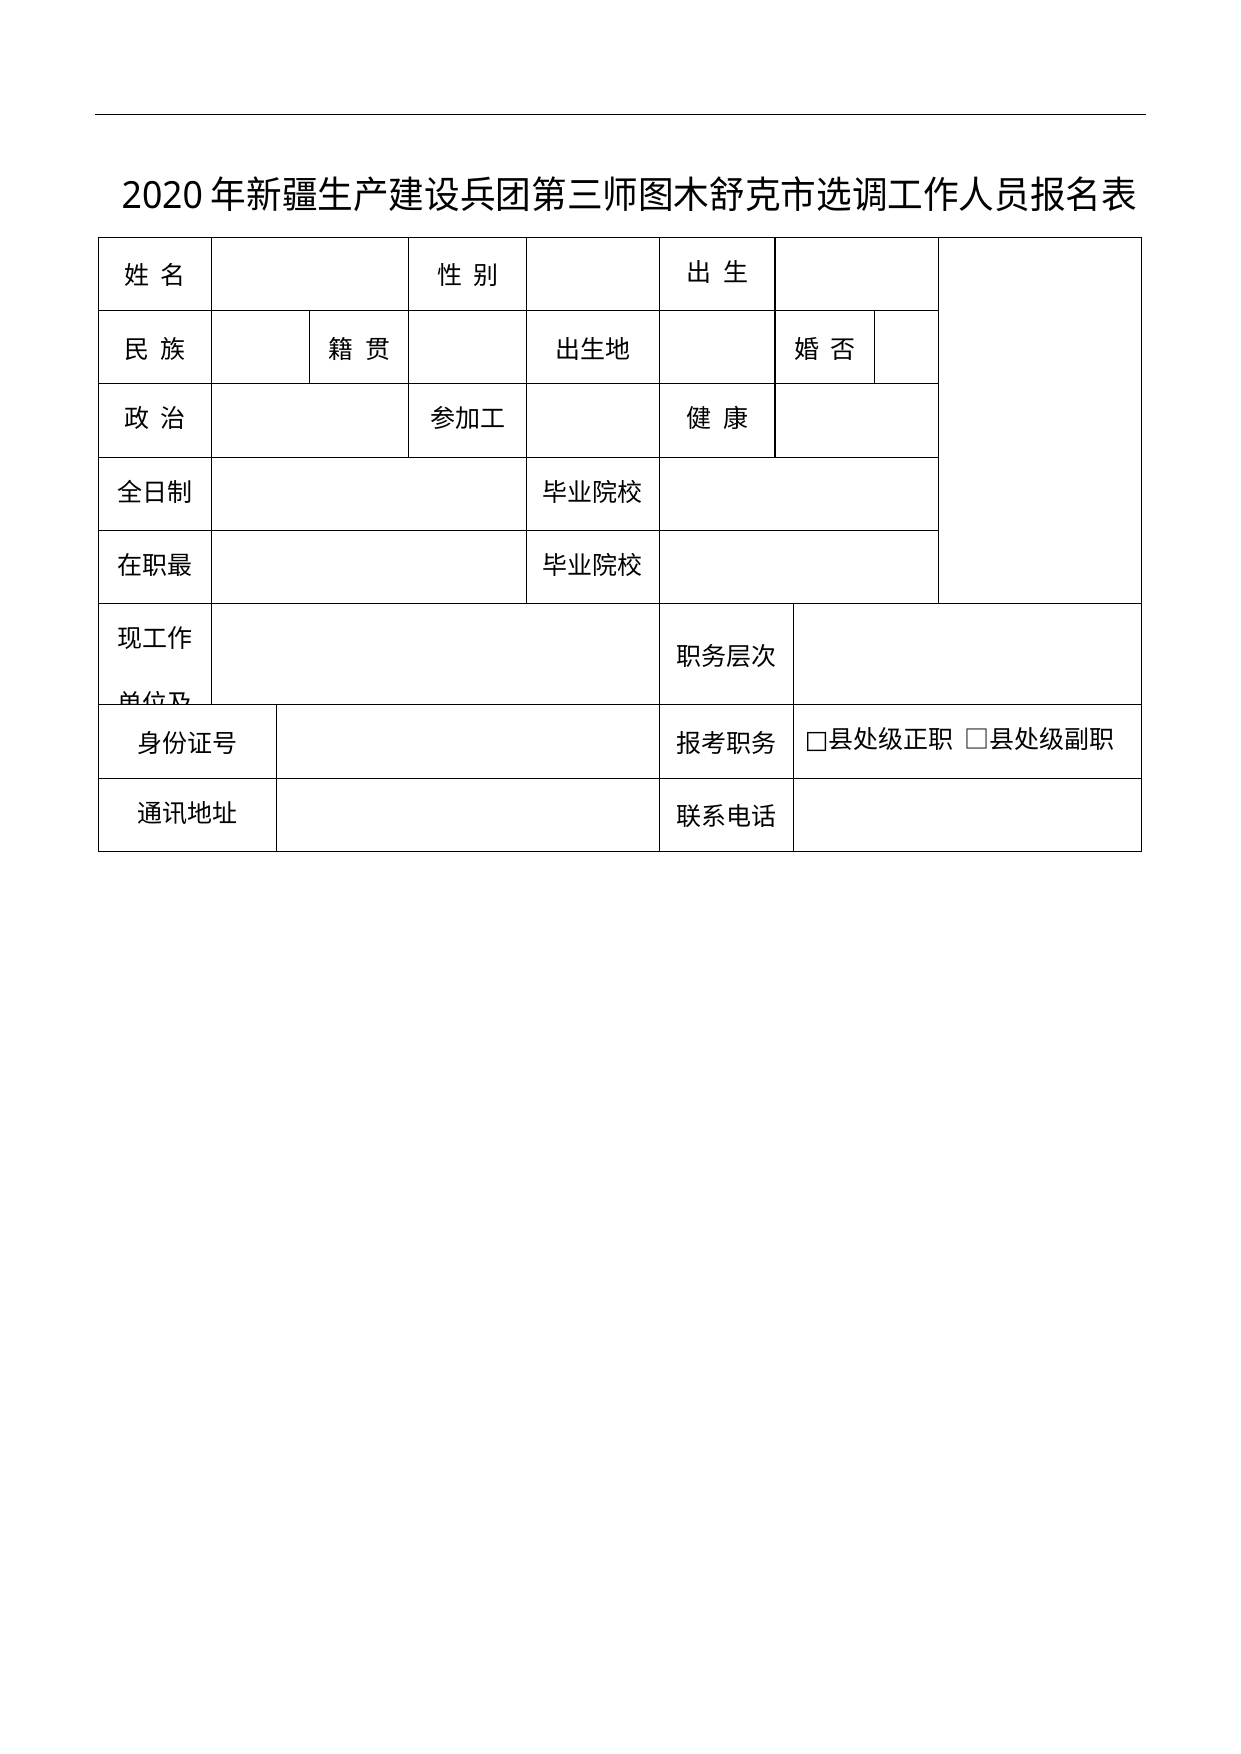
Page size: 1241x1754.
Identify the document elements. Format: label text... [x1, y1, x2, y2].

table_cell [277, 779, 659, 851]
table_header 性 别 [409, 238, 526, 310]
table_cell 出生地 [527, 311, 659, 383]
table_cell [212, 531, 526, 603]
table_cell [277, 705, 659, 778]
table_cell 政 治 面 貌 [99, 384, 211, 457]
table_cell 职务层次 [660, 604, 793, 704]
table_cell 毕业院校系及专业 [527, 458, 659, 530]
table_cell [660, 311, 774, 383]
table_cell □县处级正职 □县处级副职□正科级 □副科级 [794, 705, 1141, 778]
table_header 出 生 年 月 [660, 238, 774, 310]
table_cell 身份证号 [99, 705, 276, 778]
table_cell [527, 384, 659, 457]
table_cell [776, 384, 938, 457]
table_cell 籍 贯 [310, 311, 408, 383]
table_cell 参加工 作时间 [409, 384, 526, 457]
table_header [939, 238, 1141, 603]
table_cell 联系电话 [660, 779, 793, 851]
table_cell 民 族 [99, 311, 211, 383]
table_cell 报考职务 [660, 705, 793, 778]
table_cell [212, 311, 309, 383]
table_cell [212, 384, 408, 457]
table_cell [212, 458, 526, 530]
table_cell 现工作 单位及职务 [99, 604, 211, 704]
table_header [776, 238, 938, 310]
table_cell [794, 604, 1141, 704]
table_header 姓 名 [99, 238, 211, 310]
table_cell 在职最高学历 [99, 531, 211, 603]
table_cell [660, 531, 938, 603]
table_cell [794, 779, 1141, 851]
table_cell 婚 否 [776, 311, 874, 383]
table_cell 健 康 状 况 [660, 384, 774, 457]
table_cell [212, 604, 659, 704]
table_cell [660, 458, 938, 530]
text 2020年新疆生产建设兵团第三师图木舒克市选调工作人员报名表 [94, 159, 1146, 224]
table_header [527, 238, 659, 310]
table_cell 毕业院校系及专业 [527, 531, 659, 603]
table_cell 通讯地址 及 邮 编 [99, 779, 276, 851]
table_cell [409, 311, 526, 383]
table_header [212, 238, 408, 310]
table_cell [875, 311, 938, 383]
table_cell 全日制学历 [99, 458, 211, 530]
